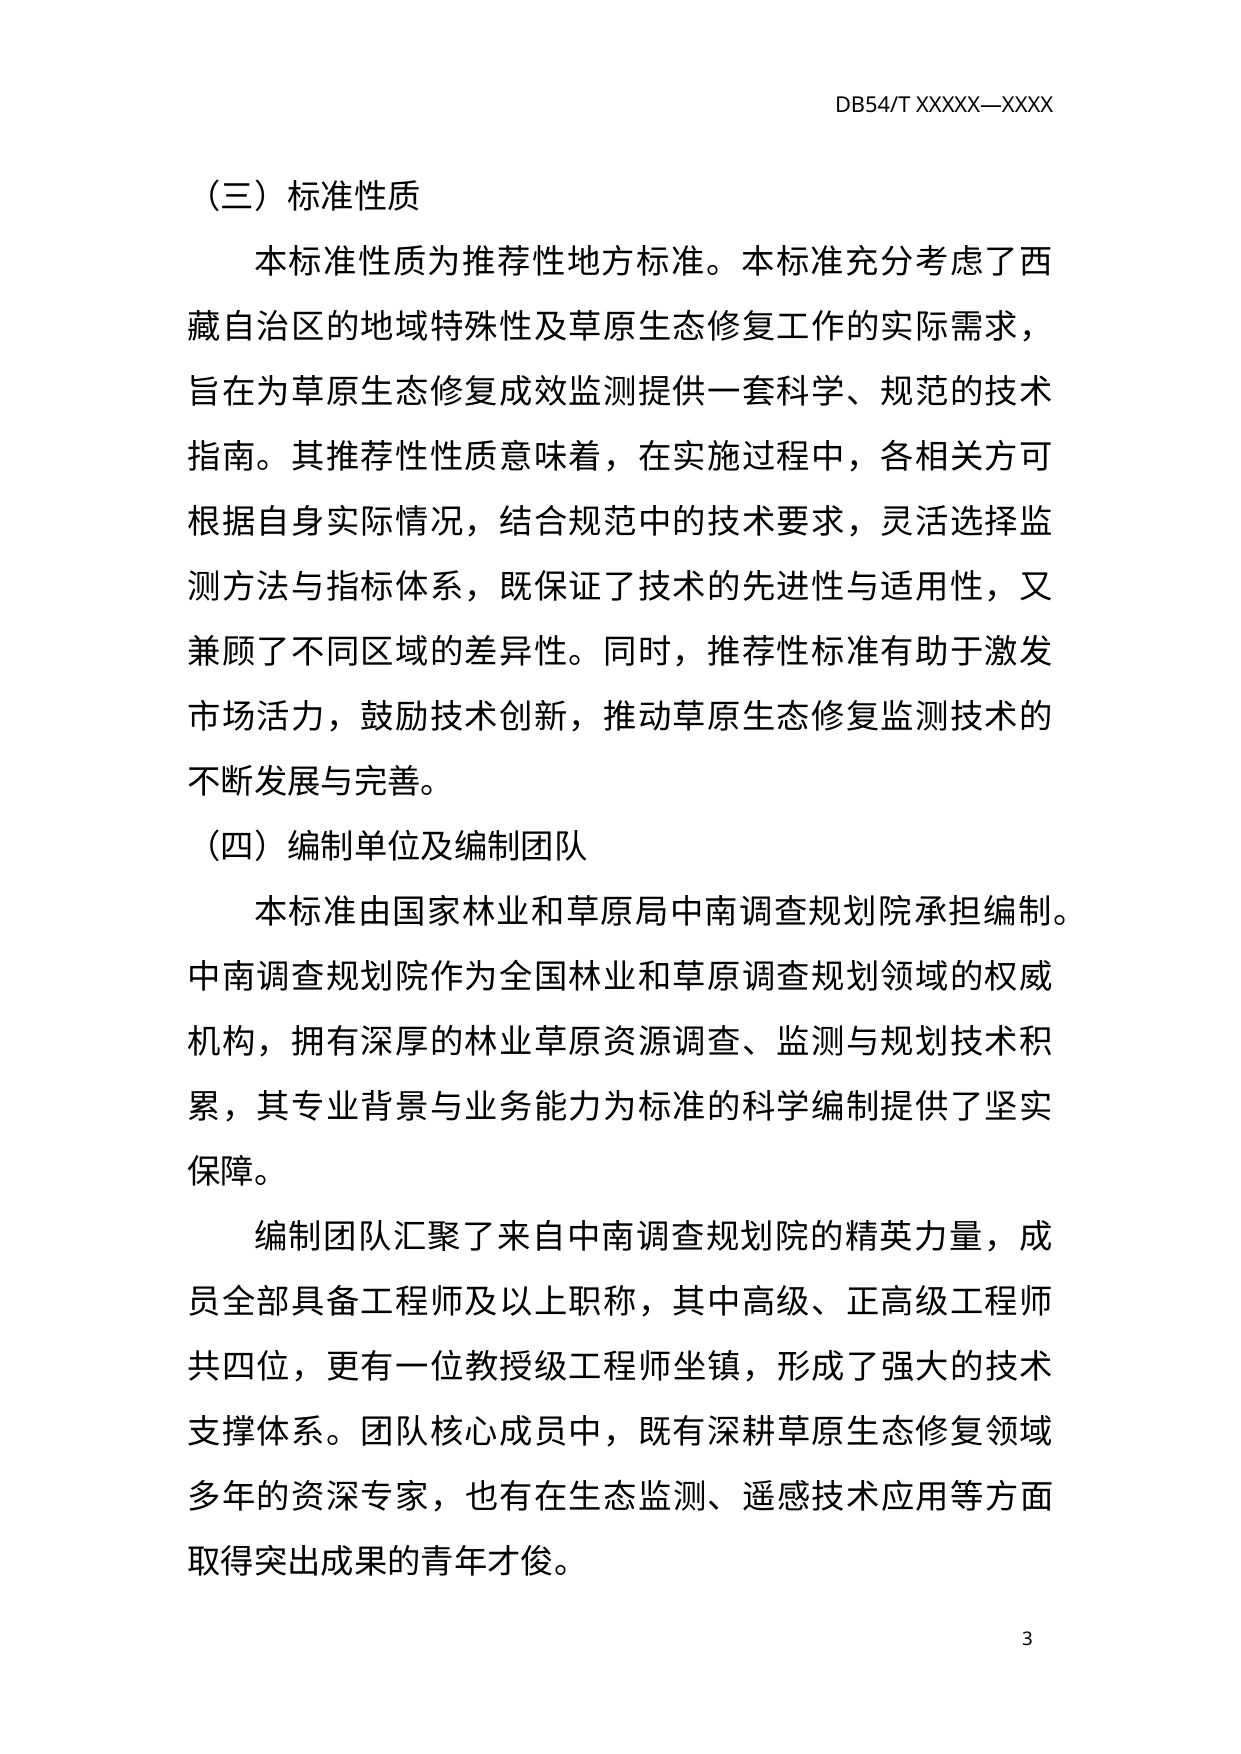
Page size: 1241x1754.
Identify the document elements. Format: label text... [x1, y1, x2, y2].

text （四）编制单位及编制团队 [187, 812, 1053, 877]
text 本标准性质为推荐性地方标准。本标准充分考虑了西藏自治区的地域特殊性及草原生态修复工作的实际需求，旨在为草原生态修复成效监测提供一套科学、规范的技术指南。其推荐性性质意味着，在实施过程中，各相关方可根据自身实际情况，结合规范中的技术要求，灵活选择监测方法与指标体系，既保证了技术的先进性与适用性，又兼顾了不同区域的差异性。同时，推荐性标准有助于激发市场活力，鼓励技术创新，推动草原生态修复监测技术的不断发展与完善。 [187, 227, 1053, 812]
text 编制团队汇聚了来自中南调查规划院的精英力量，成员全部具备工程师及以上职称，其中高级、正高级工程师共四位，更有一位教授级工程师坐镇，形成了强大的技术支撑体系。团队核心成员中，既有深耕草原生态修复领域多年的资深专家，也有在生态监测、遥感技术应用等方面取得突出成果的青年才俊。 [187, 1202, 1053, 1592]
list 标准性质 [187, 162, 1053, 227]
text 本标准由国家林业和草原局中南调查规划院承担编制。中南调查规划院作为全国林业和草原调查规划领域的权威机构，拥有深厚的林业草原资源调查、监测与规划技术积累，其专业背景与业务能力为标准的科学编制提供了坚实保障。 [187, 877, 1053, 1202]
